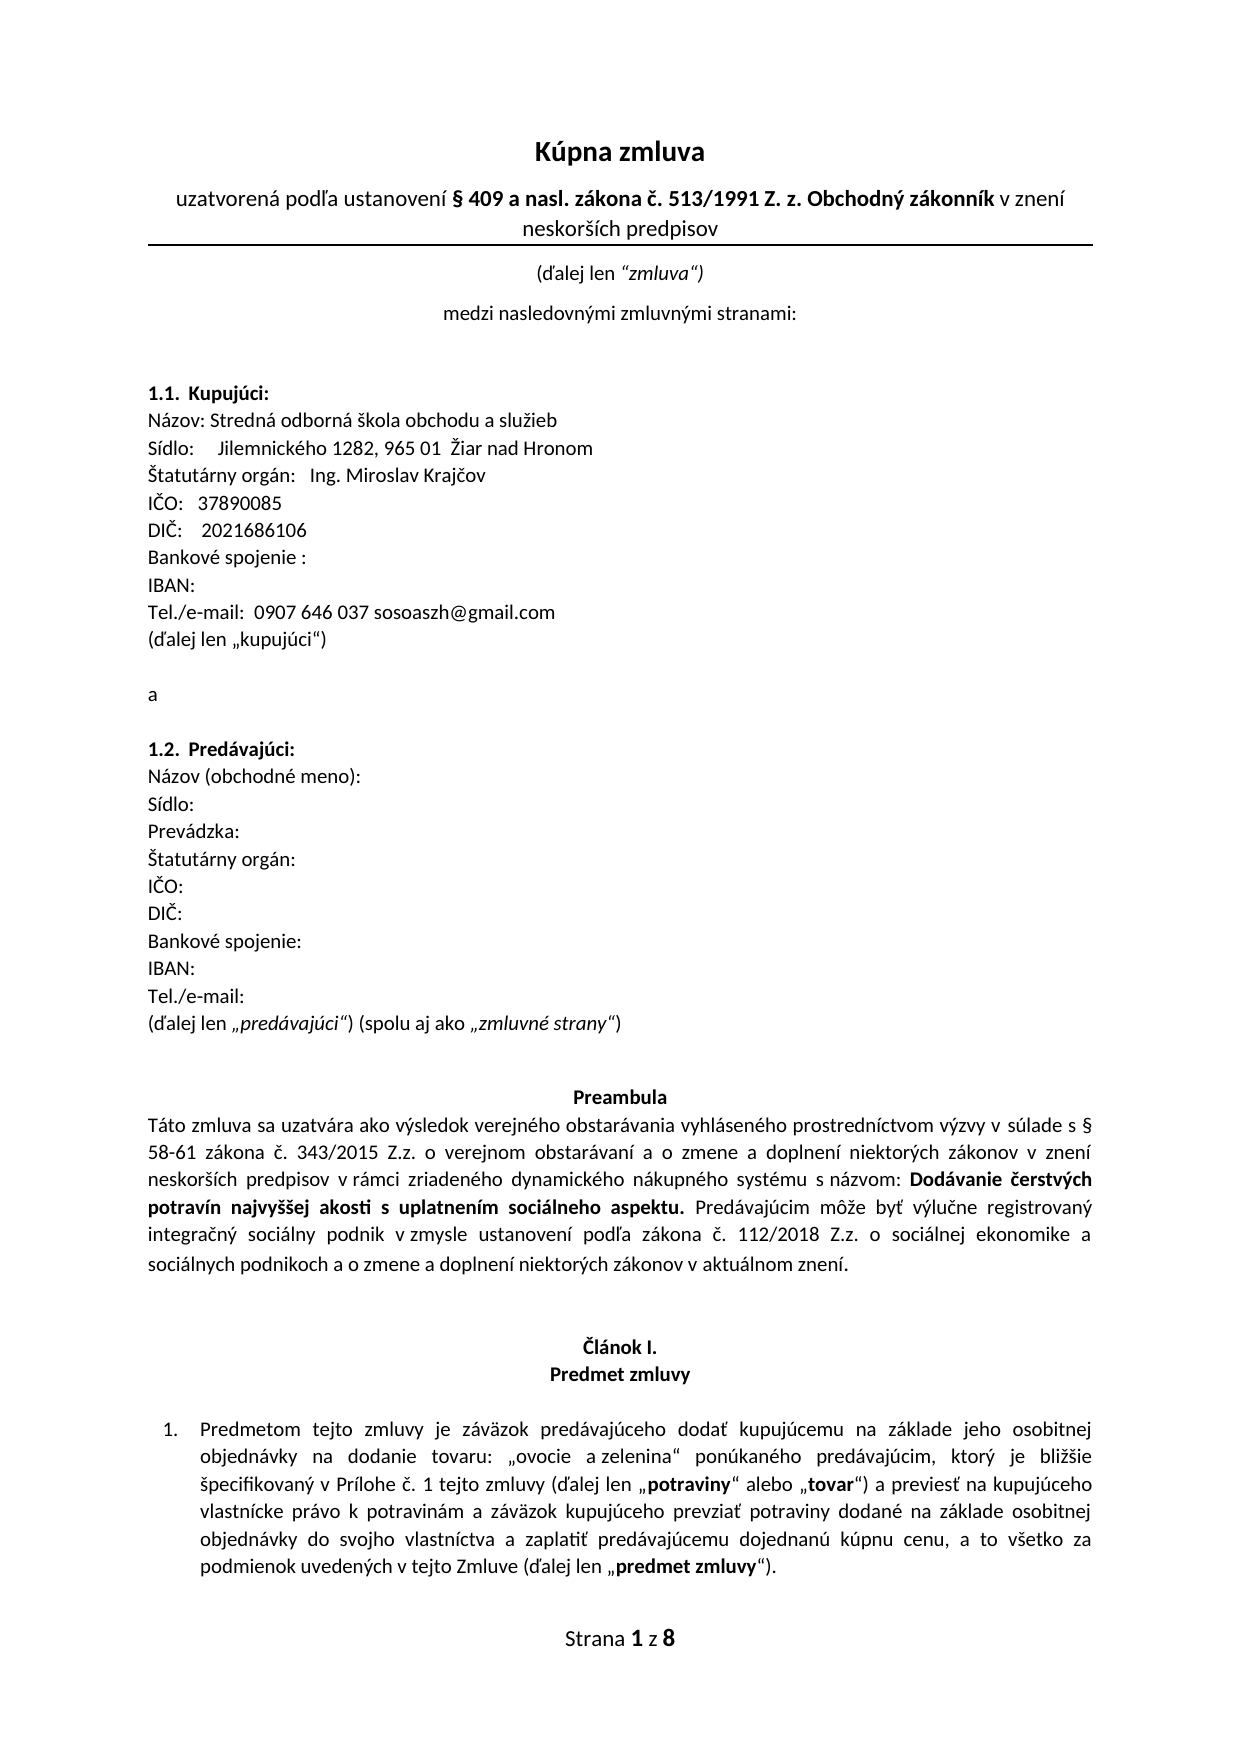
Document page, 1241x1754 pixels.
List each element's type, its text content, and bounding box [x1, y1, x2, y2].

list Článok I. [148, 1334, 1093, 1359]
text Tel./e-mail: 0907 646 037 sosoaszh@gmail.com [148, 599, 1093, 625]
text Preambula [148, 1084, 1093, 1110]
text Bankové spojenie: [148, 928, 1093, 953]
text IČO: [148, 873, 1093, 899]
text DIČ: [148, 901, 1093, 926]
text IBAN: [148, 572, 1093, 597]
text (ďalej len „kupujúci“) [148, 627, 1093, 652]
text Kúpna zmluva [148, 133, 1093, 168]
text DIČ: 2021686106 [148, 517, 1093, 542]
text uzatvorená podľa ustanovení § 409 a nasl. zákona č. 513/1991 Z. z. Obchodný zákonník v znení neskorších predpisov [148, 184, 1093, 244]
list Predmet zmluvy [148, 1361, 1093, 1387]
text Názov (obchodné meno): [148, 764, 1093, 789]
list Predávajúci: [148, 736, 1093, 762]
text IČO: 37890085 [148, 490, 1093, 515]
text medzi nasledovnými zmluvnými stranami: [148, 300, 1093, 326]
text Prevádzka: [148, 818, 1093, 844]
text Táto zmluva sa uzatvára ako výsledok verejného obstarávania vyhláseného prostredníctvom výzvy v súlade s § 58-61 zákona č. 343/2015 Z.z. o verejnom obstarávaní a o zmene a doplnení niektorých zákonov v znení neskorších predpisov v rámci zriadeného dynamického nákupného systému s názvom: Dodávanie čerstvých potravín najvyššej akosti s uplatnením sociálneho aspektu. Predávajúcim môže byť výlučne registrovaný integračný sociálny podnik v zmysle ustanovení podľa zákona č. 112/2018 Z.z. o sociálnej ekonomike a sociálnych podnikoch a o zmene a doplnení niektorých zákonov v aktuálnom znení. [148, 1112, 1093, 1277]
text Štatutárny orgán: Ing. Miroslav Krajčov [148, 462, 1093, 488]
text a [148, 681, 1093, 707]
text Štatutárny orgán: [148, 846, 1093, 871]
text (ďalej len „predávajúci“) (spolu aj ako „zmluvné strany“) [148, 1010, 1093, 1036]
text IBAN: [148, 955, 1093, 981]
list Kupujúci: [148, 380, 1093, 406]
text Bankové spojenie : [148, 544, 1093, 570]
text Názov: Stredná odborná škola obchodu a služieb [148, 407, 1093, 433]
text Sídlo: Jilemnického 1282, 965 01 Žiar nad Hronom [148, 435, 1093, 460]
text (ďalej len “zmluva“) [148, 260, 1093, 286]
text Tel./e-mail: [148, 983, 1093, 1008]
list Predmetom tejto zmluvy je záväzok predávajúceho dodať kupujúcemu na základe jeho osobitnej objednávky na dodanie tovaru: „ovocie a zelenina“ ponúkaného predávajúcim, ktorý je bližšie špecifikovaný v Prílohe č. 1 tejto zmluvy (ďalej len „potraviny“ alebo „tovar“) a previesť na kupujúceho vlastnícke právo k potravinám a záväzok kupujúceho prevziať potraviny dodané na základe osobitnej objednávky do svojho vlastníctva a zaplatiť predávajúcemu dojednanú kúpnu cenu, a to všetko za podmienok uvedených v tejto Zmluve (ďalej len „predmet zmluvy“). [162, 1416, 1093, 1579]
text Sídlo: [148, 791, 1093, 816]
